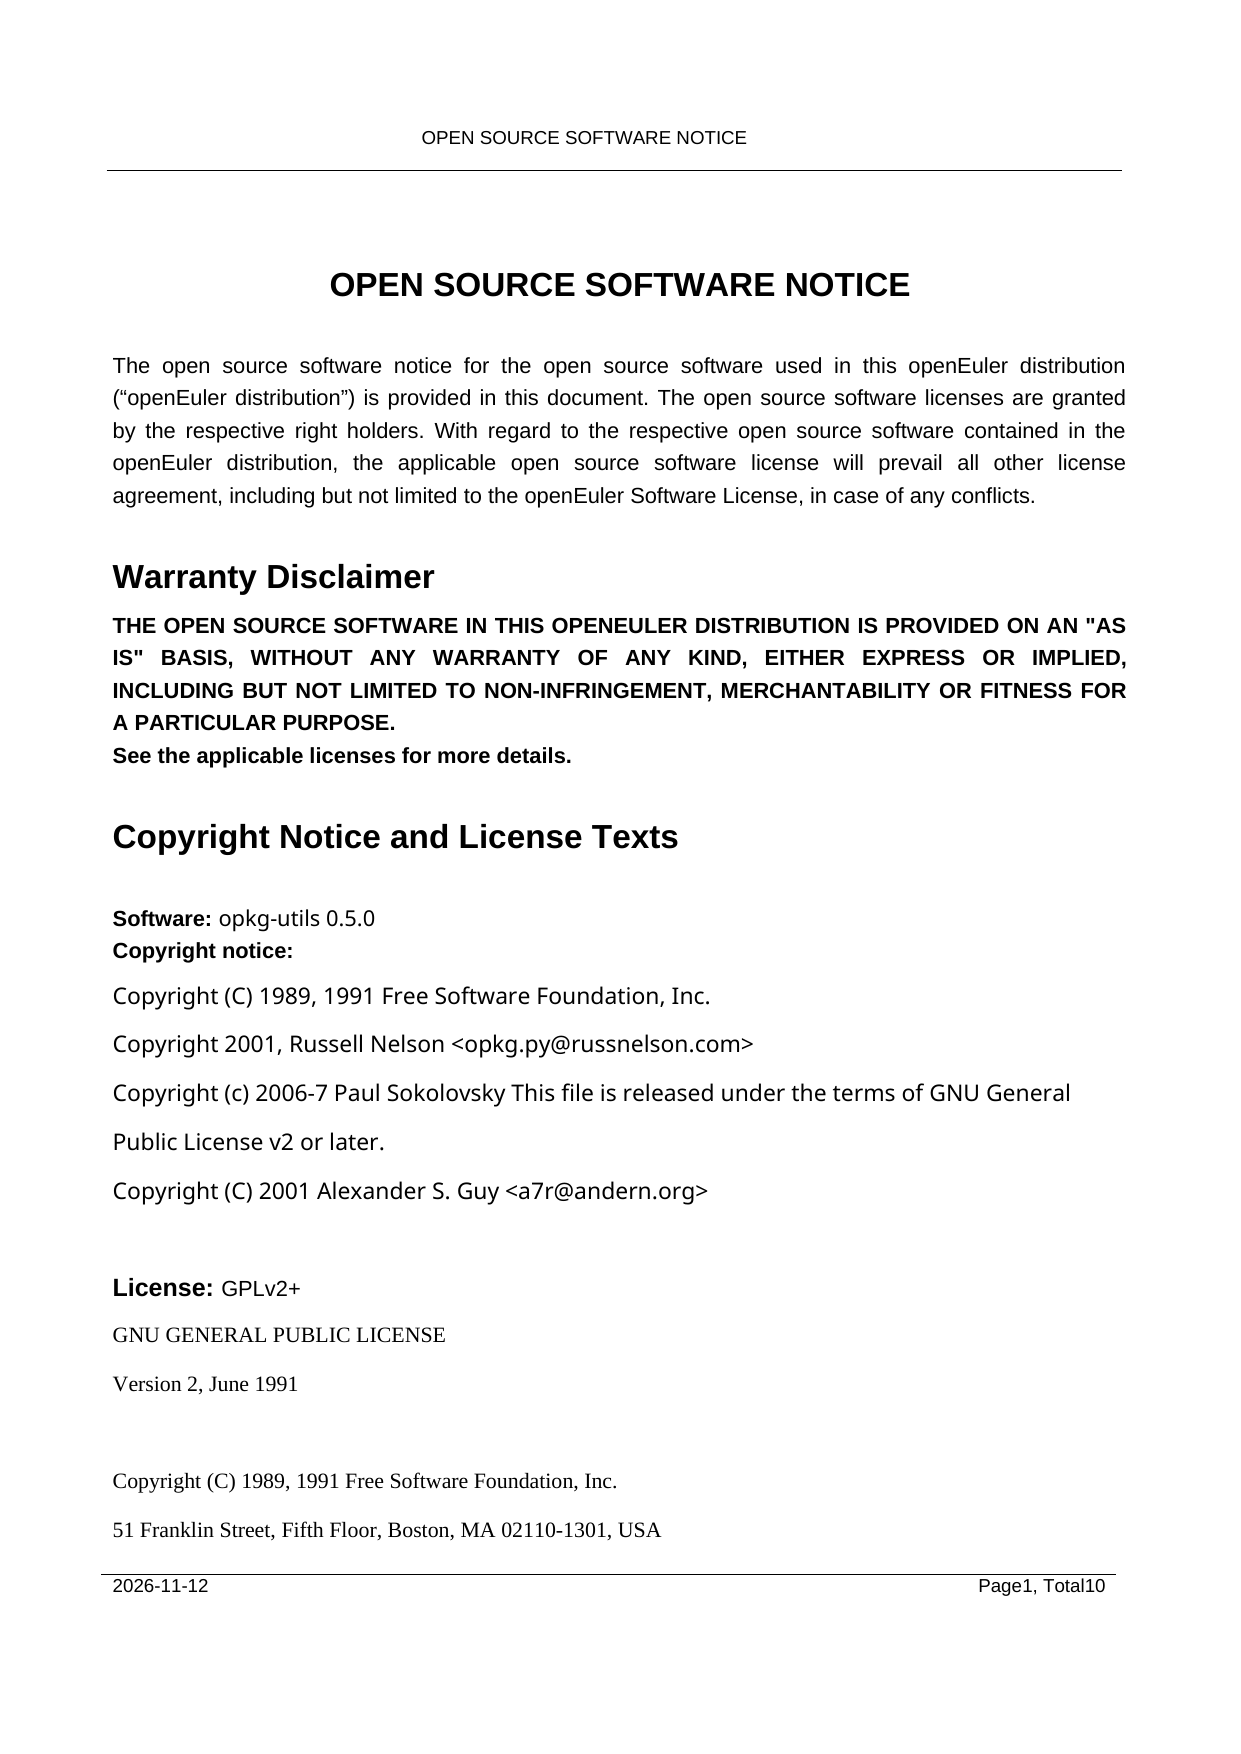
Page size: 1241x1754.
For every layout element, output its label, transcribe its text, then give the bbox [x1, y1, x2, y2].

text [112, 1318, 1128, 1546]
text Copyright notice: [112, 934, 1128, 966]
text Copyright Notice and License Texts [112, 804, 1128, 869]
text Software: opkg-utils 0.5.0 [112, 901, 1128, 934]
text OPEN SOURCE SOFTWARE NOTICE [112, 251, 1128, 316]
text THE OPEN SOURCE SOFTWARE IN THIS OPENEULER DISTRIBUTION IS PROVIDED ON AN "AS IS" BASIS, WITHOUT ANY WARRANTY OF ANY KIND, EITHER EXPRESS OR IMPLIED, INCLUDING BUT NOT LIMITED TO NON-INFRINGEMENT, MERCHANTABILITY OR FITNESS FOR A PARTICULAR PURPOSE. See the applicable licenses for more details. [112, 609, 1128, 771]
text Copyright (C) 1989, 1991 Free Software Foundation, Inc. Copyright 2001, Russell Nelson <opkg.py@russnelson.com> Copyright (c) 2006-7 Paul Sokolovsky This file is released under the terms of GNU General Public License v2 or later. Copyright (C) 2001 Alexander S. Guy <a7r@andern.org> [112, 979, 1128, 1255]
text The open source software notice for the open source software used in this openEuler distribution (“openEuler distribution”) is provided in this document. The open source software licenses are granted by the respective right holders. With regard to the respective open source software contained in the openEuler distribution, the applicable open source software license will prevail all other license agreement, including but not limited to the openEuler Software License, in case of any conflicts. [112, 349, 1128, 511]
text License: GPLv2+ [112, 1272, 1128, 1304]
text Warranty Disclaimer [112, 544, 1128, 609]
